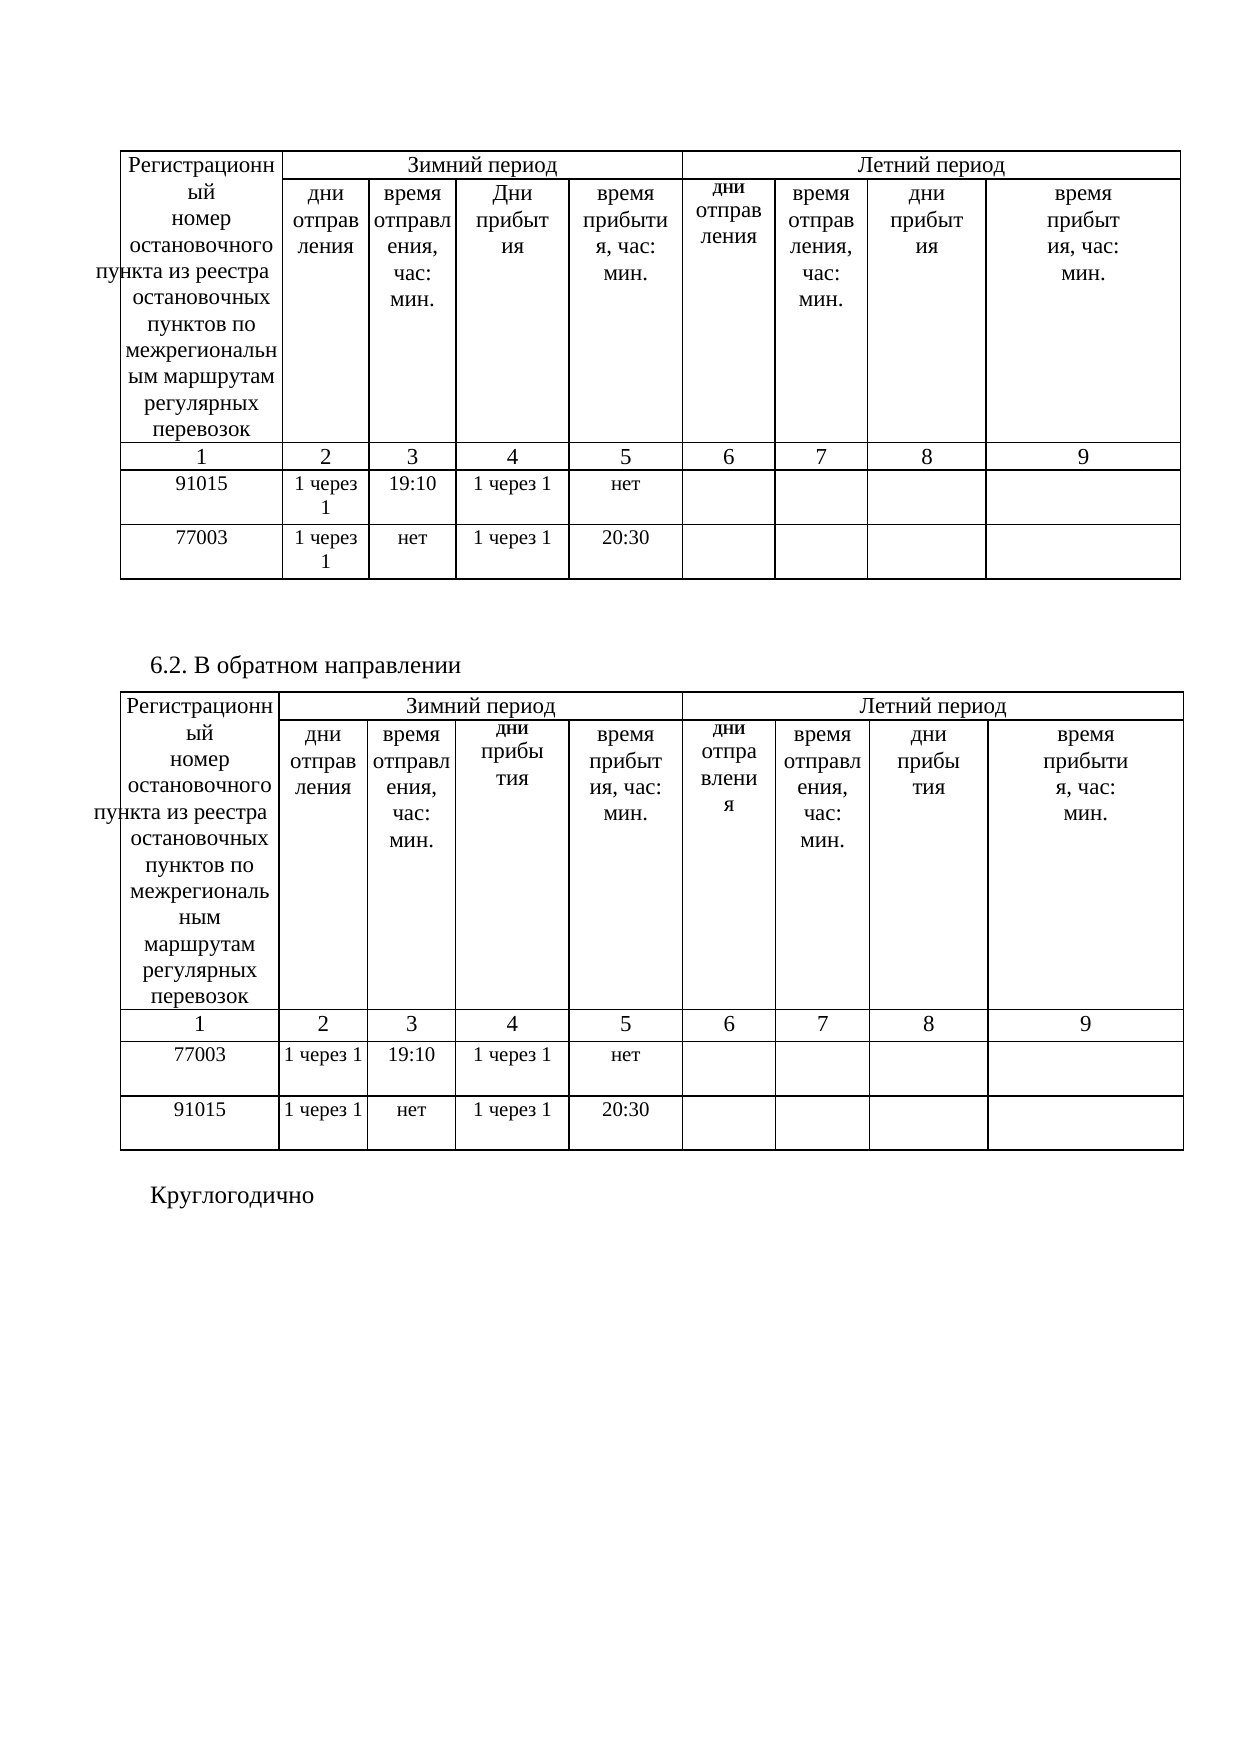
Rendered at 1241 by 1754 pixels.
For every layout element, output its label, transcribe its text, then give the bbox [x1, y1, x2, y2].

table_cell 77003 [121, 1042, 278, 1095]
table_cell [776, 525, 867, 578]
table_cell нет [570, 1042, 682, 1095]
table_cell 1 через 1 [283, 471, 368, 524]
table_cell [870, 1097, 987, 1149]
table_cell [683, 1042, 775, 1095]
table_cell [776, 1042, 869, 1095]
table_cell 5 [570, 1010, 682, 1041]
table_cell дни прибыт ия [868, 180, 985, 441]
table_cell ДНИ отправ ления [683, 180, 774, 441]
table_cell время прибыти я, час: мин. [989, 721, 1183, 1009]
table_cell [776, 471, 867, 524]
table_cell 3 [368, 1010, 455, 1041]
table_cell нет [370, 525, 455, 578]
table_cell 1 [121, 443, 282, 469]
table_cell [683, 471, 774, 524]
table_cell 1 через 1 [283, 525, 368, 578]
table_cell время прибыти я, час: мин. [570, 180, 682, 441]
text 6.2. В обратном направлении [150, 650, 1090, 678]
table_cell 20:30 [570, 525, 682, 578]
table_cell 8 [868, 443, 985, 469]
table_cell 2 [280, 1010, 367, 1041]
table_cell дни отправ ления [280, 721, 367, 1009]
table_cell 1 через 1 [457, 525, 568, 578]
table_cell нет [368, 1097, 455, 1149]
table_cell 1 через 1 [457, 471, 568, 524]
table_cell 9 [989, 1010, 1183, 1041]
table_cell время отправ ления, час: мин. [776, 180, 867, 441]
table_cell время отправл ения, час: мин. [776, 721, 869, 1009]
table_header Зимний период [280, 693, 682, 719]
table_cell 77003 [121, 525, 282, 578]
table_cell [683, 525, 774, 578]
table_cell 6 [683, 1010, 775, 1041]
table_cell [987, 525, 1180, 578]
table_cell 20:30 [570, 1097, 682, 1149]
table_cell 9 [987, 443, 1180, 469]
table_header Зимний период [283, 152, 682, 178]
table_cell [987, 471, 1180, 524]
table_cell время отправл ения, час: мин. [370, 180, 455, 441]
table_cell 7 [776, 1010, 869, 1041]
table_cell время прибыт ия, час: мин. [987, 180, 1180, 441]
table_cell 4 [457, 443, 568, 469]
table_cell время прибыт ия, час: мин. [570, 721, 682, 1009]
table_header Регистрационный номер остановочного пункта из реестра остановочных пунктов по межрегиональным маршрутам регулярных перевозок [121, 693, 278, 1009]
table_header Летний период [683, 152, 1180, 178]
table_cell 19:10 [370, 471, 455, 524]
table_header Регистрационный номер остановочного пункта из реестра остановочных пунктов по межрегиональным маршрутам регулярных перевозок [121, 152, 282, 441]
table_cell [989, 1097, 1183, 1149]
table_cell 5 [570, 443, 682, 469]
table_cell 91015 [121, 1097, 278, 1149]
table_cell 4 [456, 1010, 568, 1041]
table_cell 1 через 1 [456, 1042, 568, 1095]
table_cell 1 через 1 [280, 1042, 367, 1095]
table_cell 8 [870, 1010, 987, 1041]
table_cell [870, 1042, 987, 1095]
table_cell [868, 471, 985, 524]
table_cell нет [570, 471, 682, 524]
table_cell 1 [121, 1010, 278, 1041]
table_cell 91015 [121, 471, 282, 524]
table_cell ДНИ прибы тия [456, 721, 568, 1009]
table_cell 19:10 [368, 1042, 455, 1095]
table_cell 1 через 1 [456, 1097, 568, 1149]
table_cell дни отправ ления [283, 180, 368, 441]
text Круглогодично [150, 1180, 1090, 1208]
table_cell Дни прибыт ия [457, 180, 568, 441]
table_cell [989, 1042, 1183, 1095]
table_cell 2 [283, 443, 368, 469]
table_cell [683, 1097, 775, 1149]
table_cell ДНИ отпра влени я [683, 721, 775, 1009]
table_cell 7 [776, 443, 867, 469]
table_cell 3 [370, 443, 455, 469]
table_cell [868, 525, 985, 578]
table_header Летний период [683, 693, 1183, 719]
table_cell дни прибы тия [870, 721, 987, 1009]
table_cell 1 через 1 [280, 1097, 367, 1149]
table_cell время отправл ения, час: мин. [368, 721, 455, 1009]
table_cell 6 [683, 443, 774, 469]
table_cell [776, 1097, 869, 1149]
